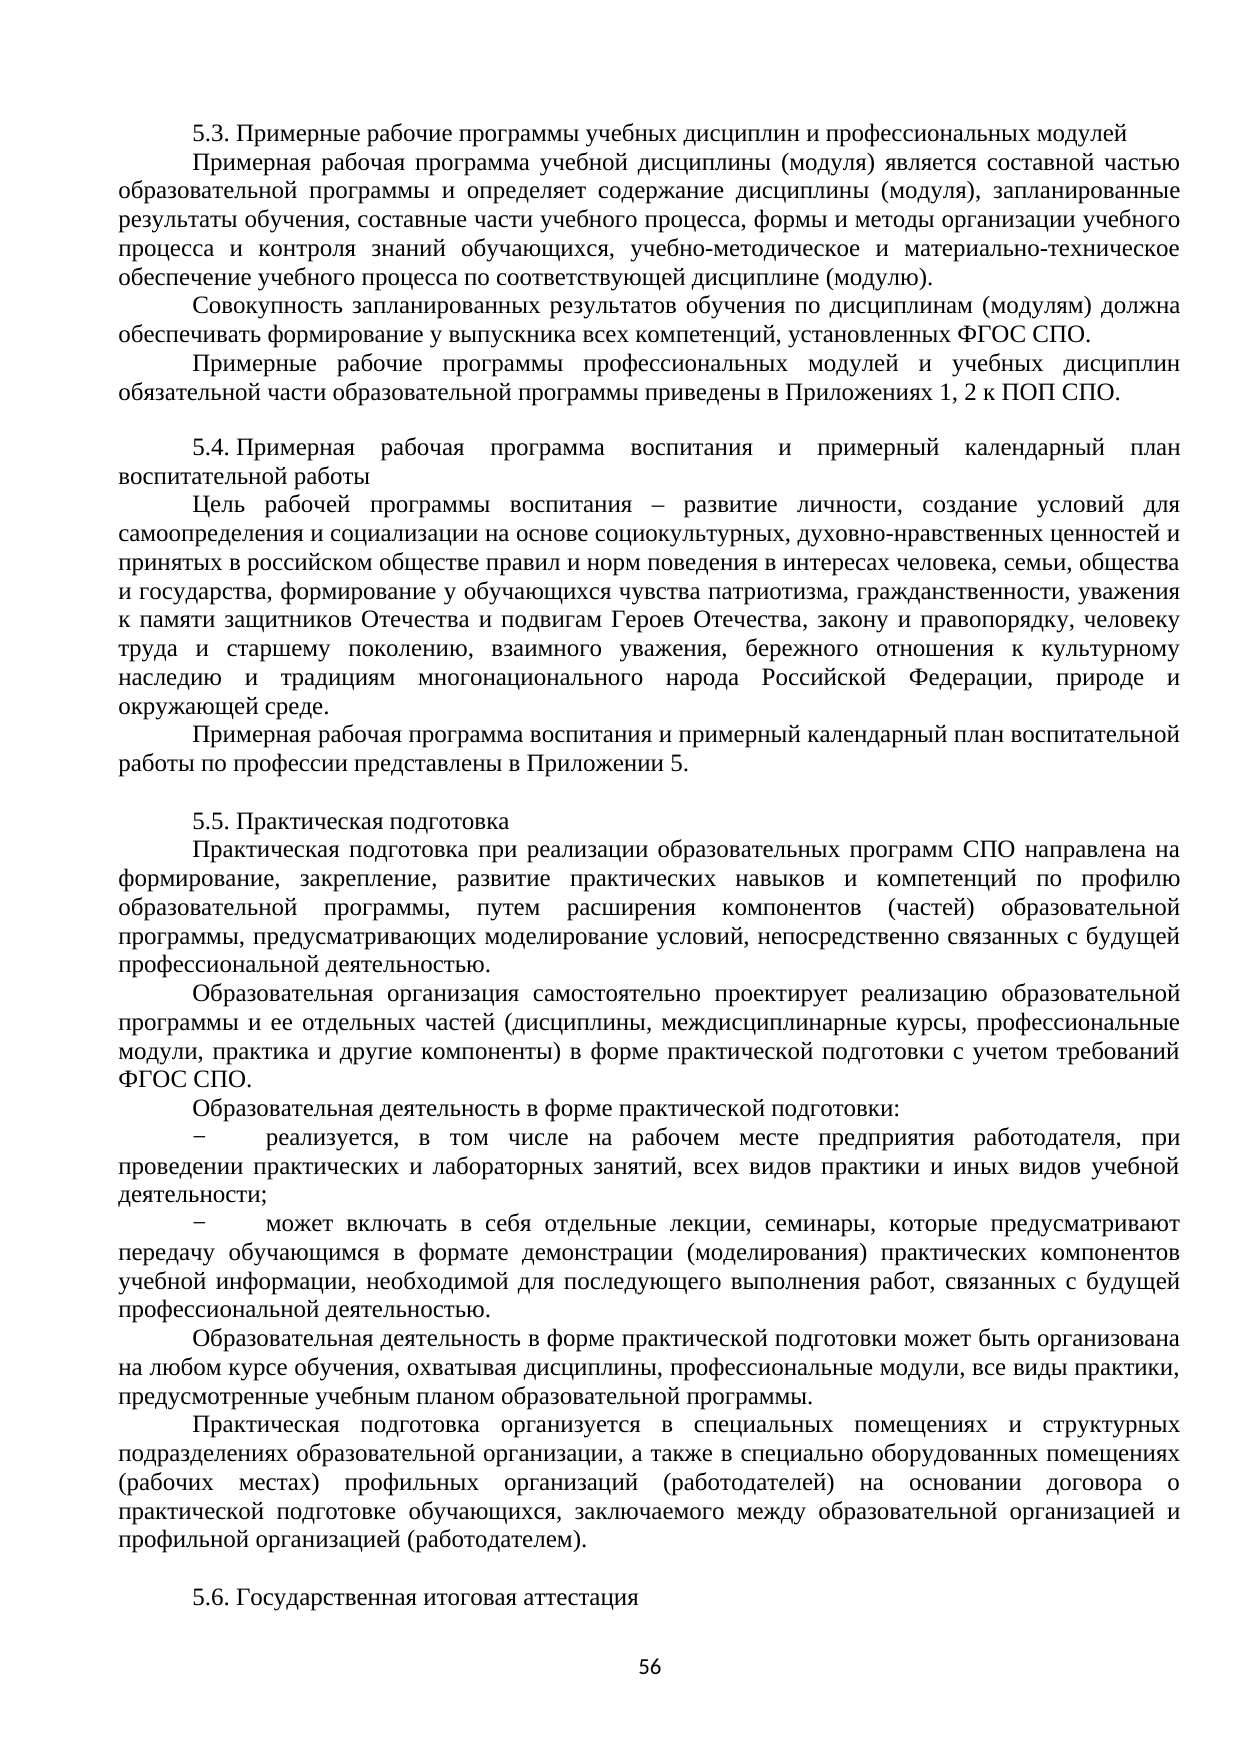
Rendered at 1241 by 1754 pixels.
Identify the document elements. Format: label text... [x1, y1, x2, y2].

list реализуется, в том числе на рабочем месте предприятия работодателя, при проведении практических и лабораторных занятий, всех видов практики и иных видов учебной деятельности; [118, 1122, 1181, 1208]
text Образовательная деятельность в форме практической подготовки может быть организована на любом курсе обучения, охватывая дисциплины, профессиональные модули, все виды практики, предусмотренные учебным планом образовательной программы. [118, 1323, 1181, 1409]
text Цель рабочей программы воспитания – развитие личности, создание условий для самоопределения и социализации на основе социокультурных, духовно-нравственных ценностей и принятых в российском обществе правил и норм поведения в интересах человека, семьи, общества и государства, формирование у обучающихся чувства патриотизма, гражданственности, уважения к памяти защитников Отечества и подвигам Героев Отечества, закону и правопорядку, человеку труда и старшему поколению, взаимного уважения, бережного отношения к культурному наследию и традициям многонационального народа Российской Федерации, природе и окружающей среде. [118, 489, 1181, 719]
text Практическая подготовка организуется в специальных помещениях и структурных подразделениях образовательной организации, а также в специально оборудованных помещениях (рабочих местах) профильных организаций (работодателей) на основании договора о практической подготовке обучающихся, заключаемого между образовательной организацией и профильной организацией (работодателем). [118, 1409, 1181, 1553]
text 5.4. Примерная рабочая программа воспитания и примерный календарный план воспитательной работы [118, 432, 1181, 489]
text Совокупность запланированных результатов обучения по дисциплинам (модулям) должна обеспечивать формирование у выпускника всех компетенций, установленных ФГОС СПО. [118, 291, 1181, 348]
list может включать в себя отдельные лекции, семинары, которые предусматривают передачу обучающимся в формате демонстрации (моделирования) практических компонентов учебной информации, необходимой для последующего выполнения работ, связанных с будущей профессиональной деятельностью. [118, 1208, 1181, 1323]
text 5.3. Примерные рабочие программы учебных дисциплин и профессиональных модулей [118, 118, 1181, 147]
text Примерная рабочая программа учебной дисциплины (модуля) является составной частью образовательной программы и определяет содержание дисциплины (модуля), запланированные результаты обучения, составные части учебного процесса, формы и методы организации учебного процесса и контроля знаний обучающихся, учебно-методическое и материально-техническое обеспечение учебного процесса по соответствующей дисциплине (модулю). [118, 147, 1181, 291]
text Образовательная организация самостоятельно проектирует реализацию образовательной программы и ее отдельных частей (дисциплины, междисциплинарные курсы, профессиональные модули, практика и другие компоненты) в форме практической подготовки с учетом требований ФГОС СПО. [118, 978, 1181, 1093]
text 5.5. Практическая подготовка [118, 806, 1181, 834]
text Примерные рабочие программы профессиональных модулей и учебных дисциплин обязательной части образовательной программы приведены в Приложениях 1, 2 к ПОП СПО. [118, 348, 1181, 406]
text Практическая подготовка при реализации образовательных программ СПО направлена на формирование, закрепление, развитие практических навыков и компетенций по профилю образовательной программы, путем расширения компонентов (частей) образовательной программы, предусматривающих моделирование условий, непосредственно связанных с будущей профессиональной деятельностью. [118, 834, 1181, 978]
text Образовательная деятельность в форме практической подготовки: [118, 1093, 1181, 1122]
text 5.6. Государственная итоговая аттестация [118, 1582, 1181, 1611]
text Примерная рабочая программа воспитания и примерный календарный план воспитательной работы по профессии представлены в Приложении 5. [118, 719, 1181, 777]
